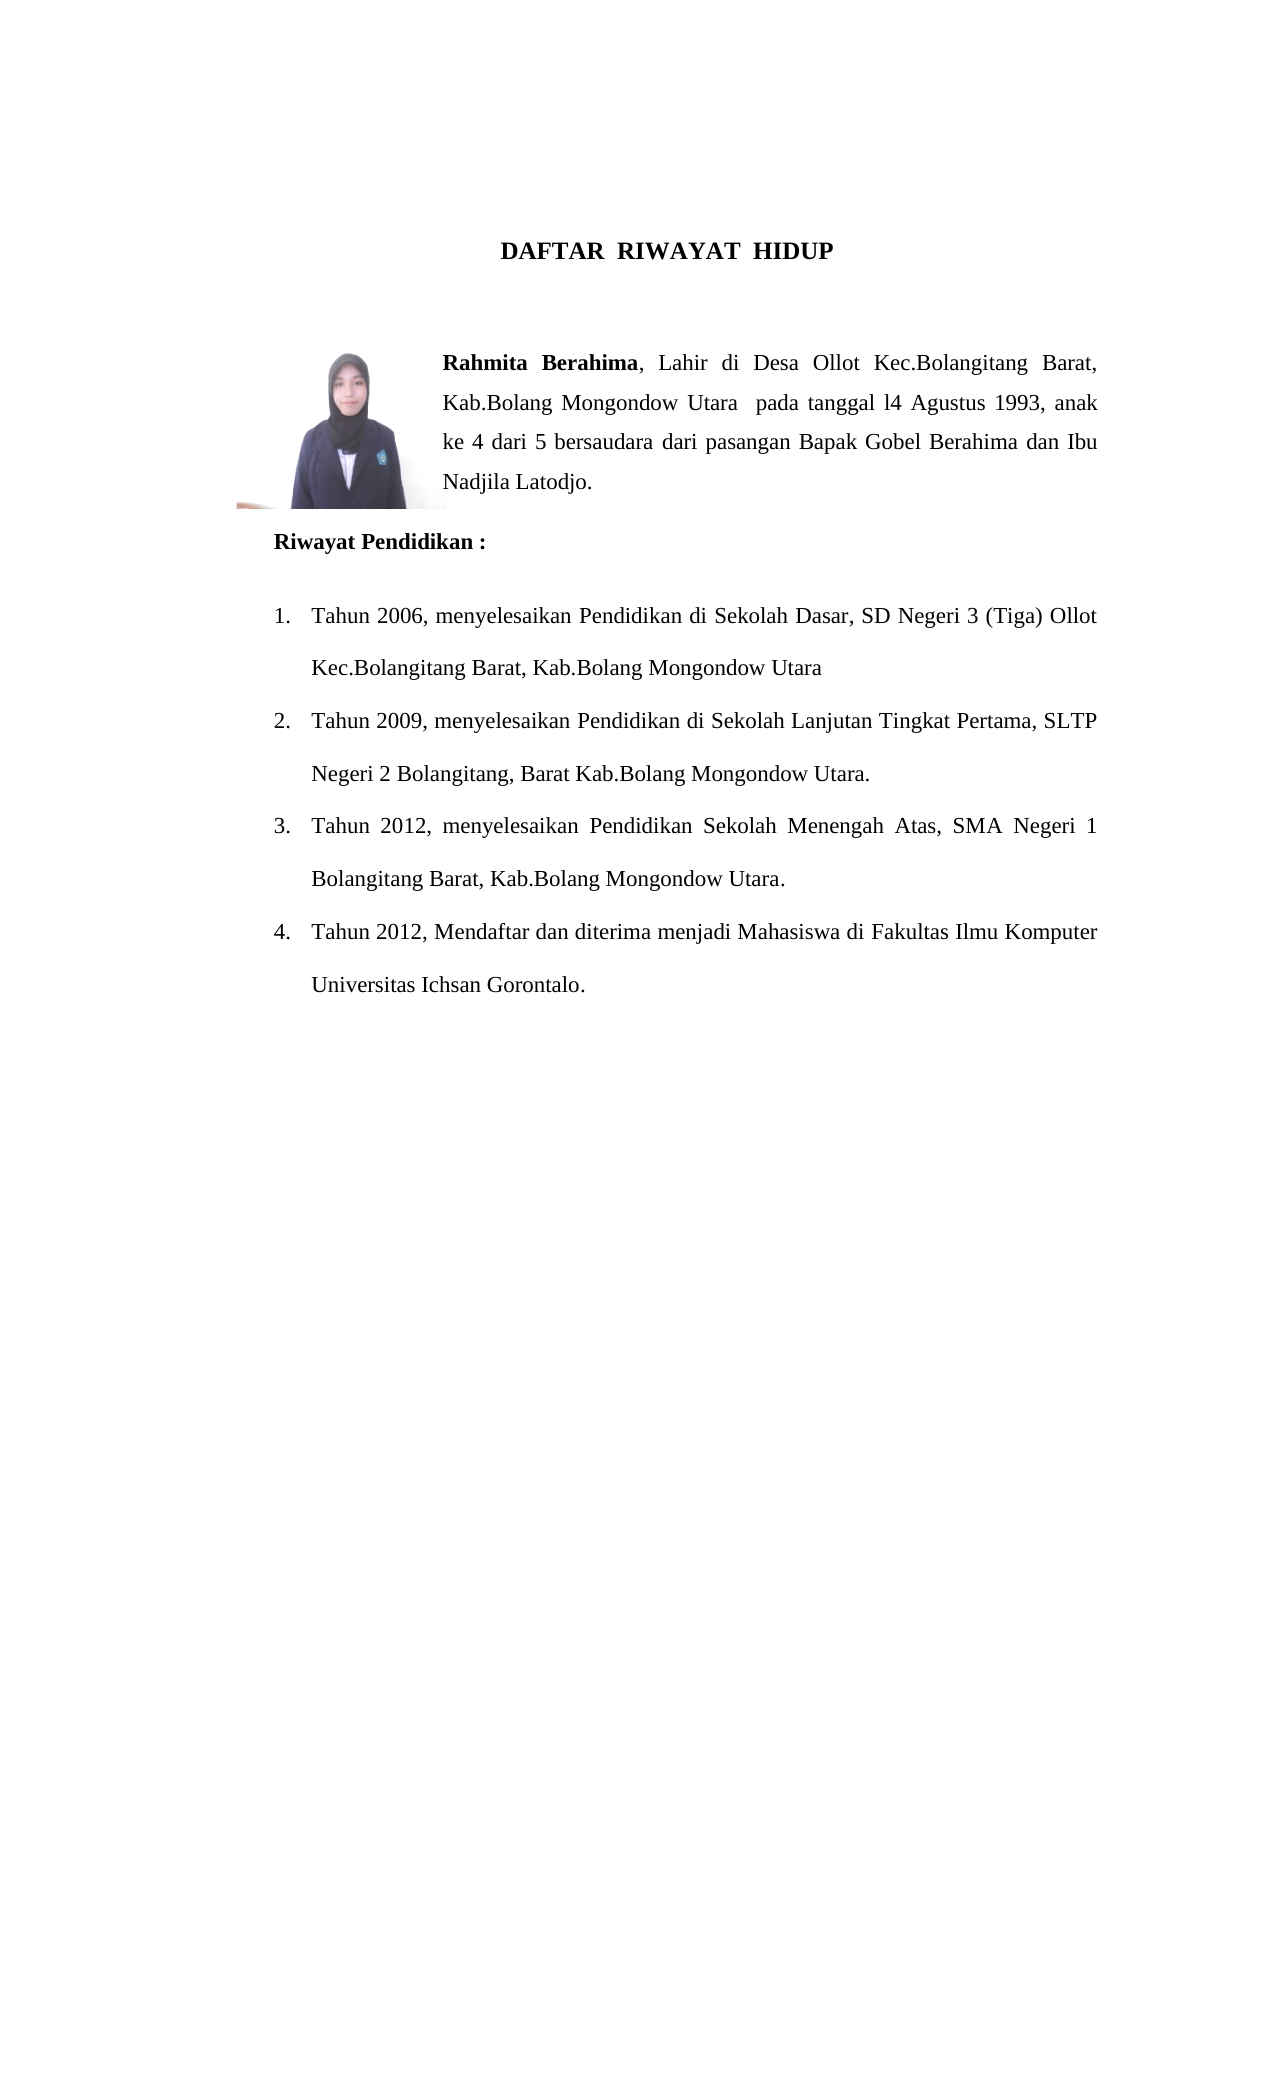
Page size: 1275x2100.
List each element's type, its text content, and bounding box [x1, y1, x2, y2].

text Rahmita Berahima, Lahir di Desa Ollot Kec.Bolangitang Barat, Kab.Bolang Mongondow Utara pada tanggal l4 Agustus 1993, anak ke 4 dari 5 bersaudara dari pasangan Bapak Gobel Berahima dan Ibu Nadjila Latodjo. [442, 349, 1098, 494]
text Riwayat Pendidikan : [274, 528, 1098, 554]
list Tahun 2012, menyelesaikan Pendidikan Sekolah Menengah Atas, SMA Negeri 1 Bolangitang Barat, Kab.Bolang Mongondow Utara. [274, 813, 1098, 892]
list Tahun 2009, menyelesaikan Pendidikan di Sekolah Lanjutan Tingkat Pertama, SLTP Negeri 2 Bolangitang, Barat Kab.Bolang Mongondow Utara. [274, 707, 1098, 786]
list Tahun 2006, menyelesaikan Pendidikan di Sekolah Dasar, SD Negeri 3 (Tiga) Ollot Kec.Bolangitang Barat, Kab.Bolang Mongondow Utara [274, 602, 1098, 681]
text DAFTAR RIWAYAT HIDUP [236, 236, 1098, 265]
list Tahun 2012, Mendaftar dan diterima menjadi Mahasiswa di Fakultas Ilmu Komputer Universitas Ichsan Gorontalo. [274, 918, 1098, 997]
